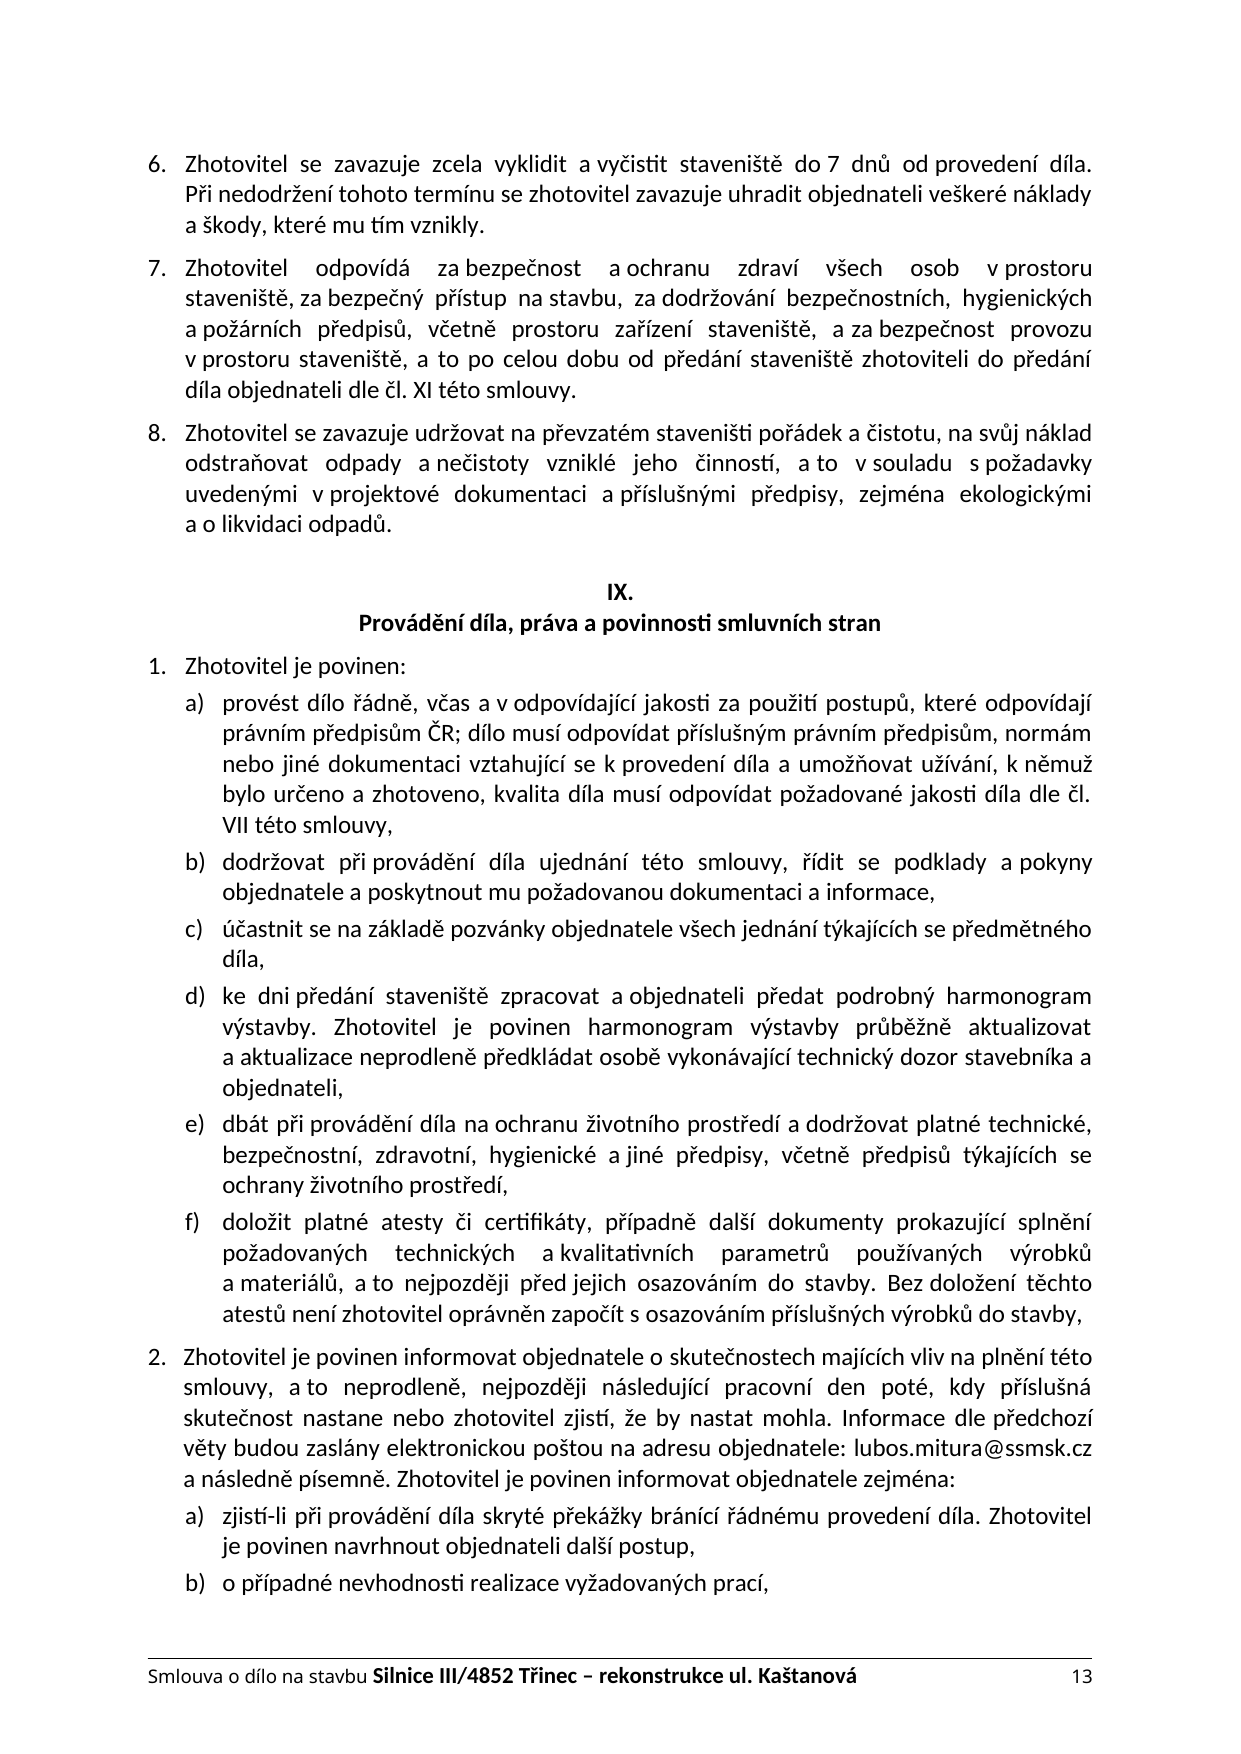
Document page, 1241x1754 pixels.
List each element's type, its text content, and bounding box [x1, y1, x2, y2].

list provést dílo řádně, včas a v odpovídající jakosti za použití postupů, které odpovídají právním předpisům ČR; dílo musí odpovídat příslušným právním předpisům, normám nebo jiné dokumentaci vztahující se k provedení díla a umožňovat užívání, k němuž bylo určeno a zhotoveno, kvalita díla musí odpovídat požadované jakosti díla dle čl. VII této smlouvy, [185, 687, 1092, 839]
list dbát při provádění díla na ochranu životního prostředí a dodržovat platné technické, bezpečnostní, zdravotní, hygienické a jiné předpisy, včetně předpisů týkajících se ochrany životního prostředí, [185, 1108, 1092, 1200]
list Zhotovitel odpovídá za bezpečnost a ochranu zdraví všech osob v prostoru staveniště, za bezpečný přístup na stavbu, za dodržování bezpečnostních, hygienických a požárních předpisů, včetně prostoru zařízení staveniště, a za bezpečnost provozu v prostoru staveniště, a to po celou dobu od předání staveniště zhotoviteli do předání díla objednateli dle čl. XI této smlouvy. [148, 252, 1092, 404]
list Zhotovitel se zavazuje zcela vyklidit a vyčistit staveniště do 7 dnů od provedení díla. Při nedodržení tohoto termínu se zhotovitel zavazuje uhradit objednateli veškeré náklady a škody, které mu tím vznikly. [148, 148, 1092, 239]
text IX. Provádění díla, práva a povinnosti smluvních stran [148, 576, 1092, 637]
list Zhotovitel je povinen informovat objednatele o skutečnostech majících vliv na plnění této smlouvy, a to neprodleně, nejpozději následující pracovní den poté, kdy příslušná skutečnost nastane nebo zhotovitel zjistí, že by nastat mohla. Informace dle předchozí věty budou zaslány elektronickou poštou na adresu objednatele: lubos.mitura@ssmsk.cz a následně písemně. Zhotovitel je povinen informovat objednatele zejména: [148, 1341, 1092, 1493]
list zjistí-li při provádění díla skryté překážky bránící řádnému provedení díla. Zhotovitel je povinen navrhnout objednateli další postup, [185, 1500, 1092, 1561]
list Zhotovitel se zavazuje udržovat na převzatém staveništi pořádek a čistotu, na svůj náklad odstraňovat odpady a nečistoty vzniklé jeho činností, a to v souladu s požadavky uvedenými v projektové dokumentaci a příslušnými předpisy, zejména ekologickými a o likvidaci odpadů. [148, 417, 1092, 539]
list doložit platné atesty či certifikáty, případně další dokumenty prokazující splnění požadovaných technických a kvalitativních parametrů používaných výrobků a materiálů, a to nejpozději před jejich osazováním do stavby. Bez doložení těchto atestů není zhotovitel oprávněn započít s osazováním příslušných výrobků do stavby, [185, 1206, 1092, 1328]
list účastnit se na základě pozvánky objednatele všech jednání týkajících se předmětného díla, [185, 913, 1092, 974]
list ke dni předání staveniště zpracovat a objednateli předat podrobný harmonogram výstavby. Zhotovitel je povinen harmonogram výstavby průběžně aktualizovat a aktualizace neprodleně předkládat osobě vykonávající technický dozor stavebníka a objednateli, [185, 980, 1092, 1102]
list dodržovat při provádění díla ujednání této smlouvy, řídit se podklady a pokyny objednatele a poskytnout mu požadovanou dokumentaci a informace, [185, 846, 1092, 907]
list o případné nevhodnosti realizace vyžadovaných prací, [185, 1567, 1092, 1598]
list Zhotovitel je povinen: [148, 650, 1092, 681]
